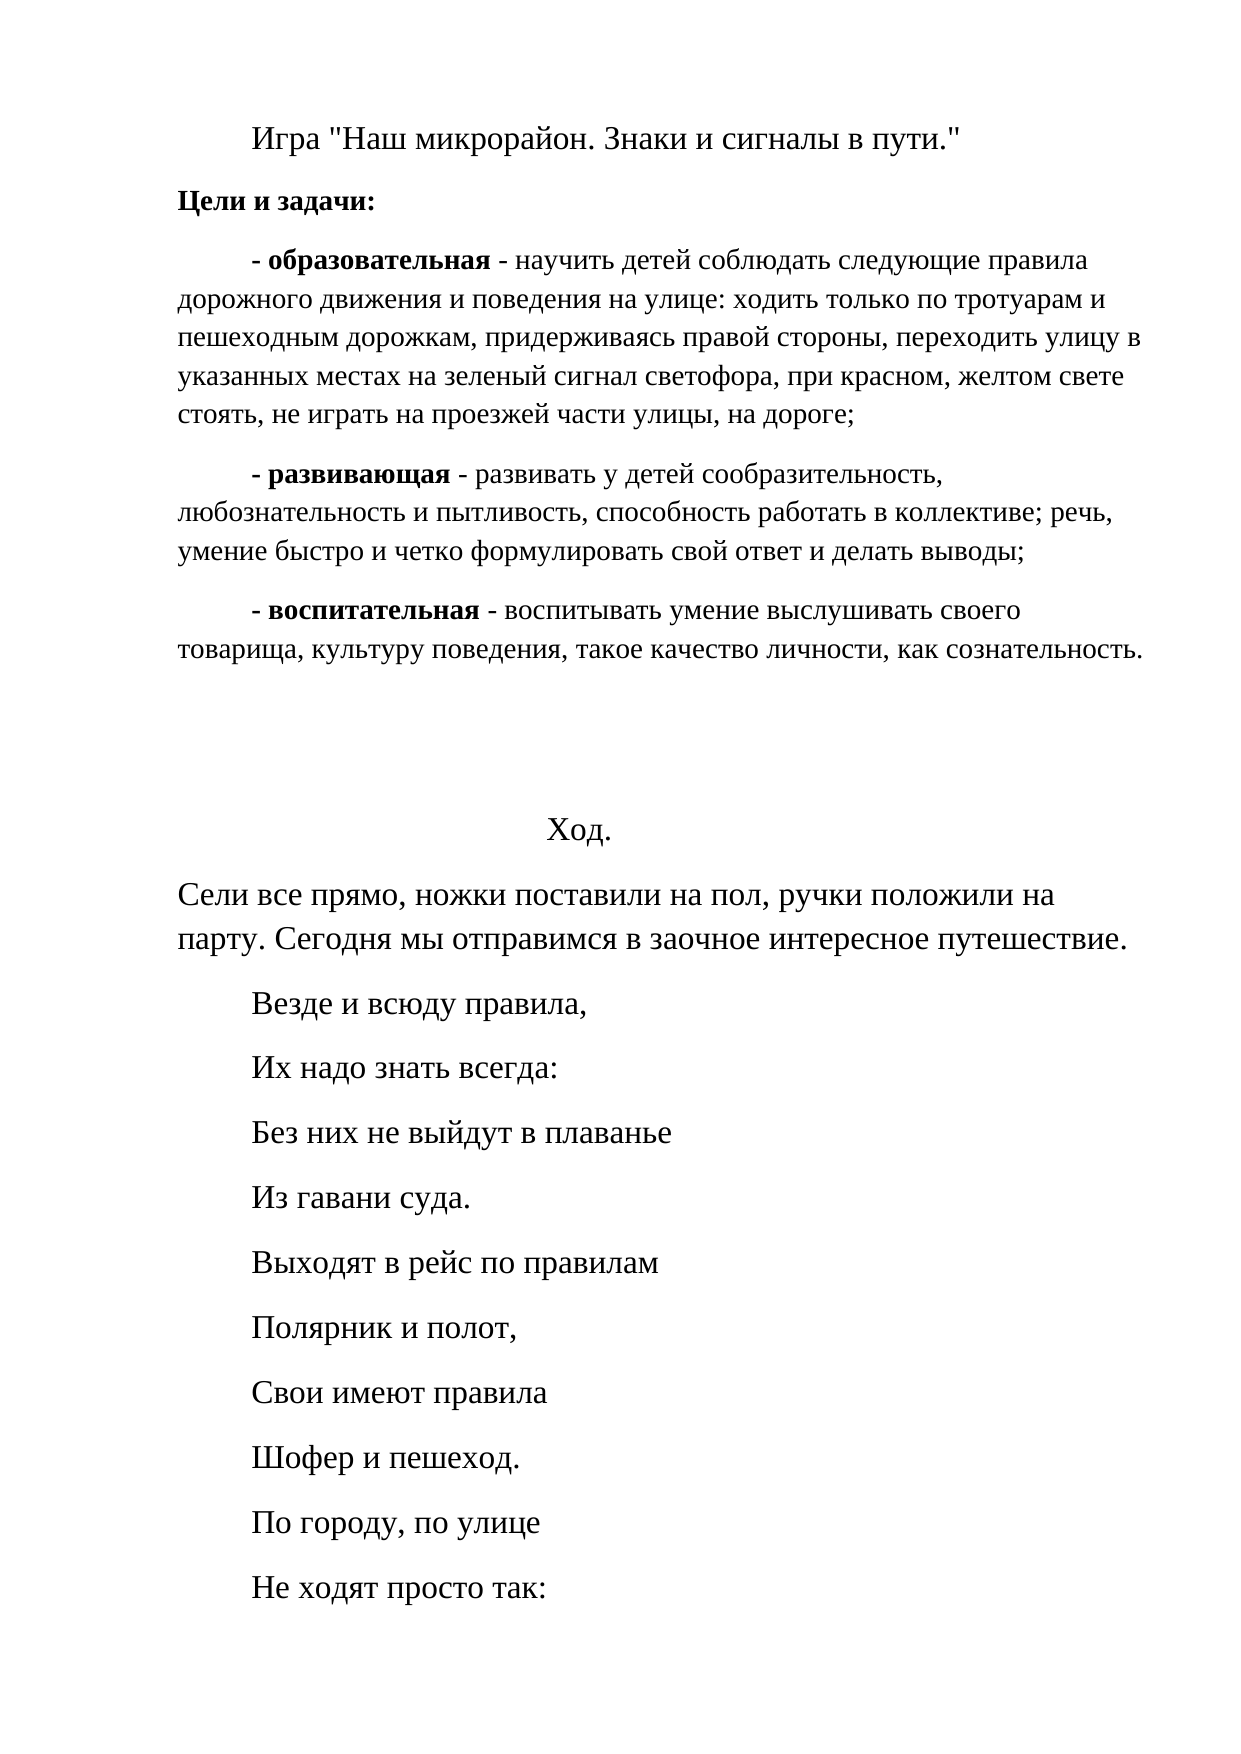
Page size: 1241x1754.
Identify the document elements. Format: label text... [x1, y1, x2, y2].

text По городу, по улице [177, 1502, 1152, 1540]
text - образовательная - научить детей соблюдать следующие правила дорожного движения и поведения на улице: ходить только по тротуарам и пешеходным дорожкам, придерживаясь правой стороны, переходить улицу в указанных местах на зеленый сигнал светофора, при красном, желтом свете стоять, не играть на проезжей части улицы, на дороге; [177, 242, 1152, 430]
text Не ходят просто так: [177, 1567, 1152, 1605]
text - воспитательная - воспитывать умение выслушивать своего товарища, культуру поведения, такое качество личности, как сознательность. [177, 592, 1152, 664]
text Игра "Наш микрорайон. Знаки и сигналы в пути." [177, 118, 1152, 156]
text Сели все прямо, ножки поставили на пол, ручки положили на парту. Сегодня мы отправимся в заочное интересное путешествие. [177, 874, 1152, 956]
text Полярник и полот, [177, 1307, 1152, 1346]
text Без них не выйдут в плаванье [177, 1113, 1152, 1151]
text Их надо знать всегда: [177, 1048, 1152, 1086]
text Ход. [177, 809, 1152, 847]
text Шофер и пешеход. [177, 1437, 1152, 1476]
text Из гавани суда. [177, 1178, 1152, 1216]
text Свои имеют правила [177, 1372, 1152, 1411]
text Выходят в рейс по правилам [177, 1242, 1152, 1281]
text Цели и задачи: [177, 183, 1152, 217]
text - развивающая - развивать у детей сообразительность, любознательность и пытливость, способность работать в коллективе; речь, умение быстро и четко формулировать свой ответ и делать выводы; [177, 456, 1152, 567]
text Везде и всюду правила, [177, 983, 1152, 1021]
